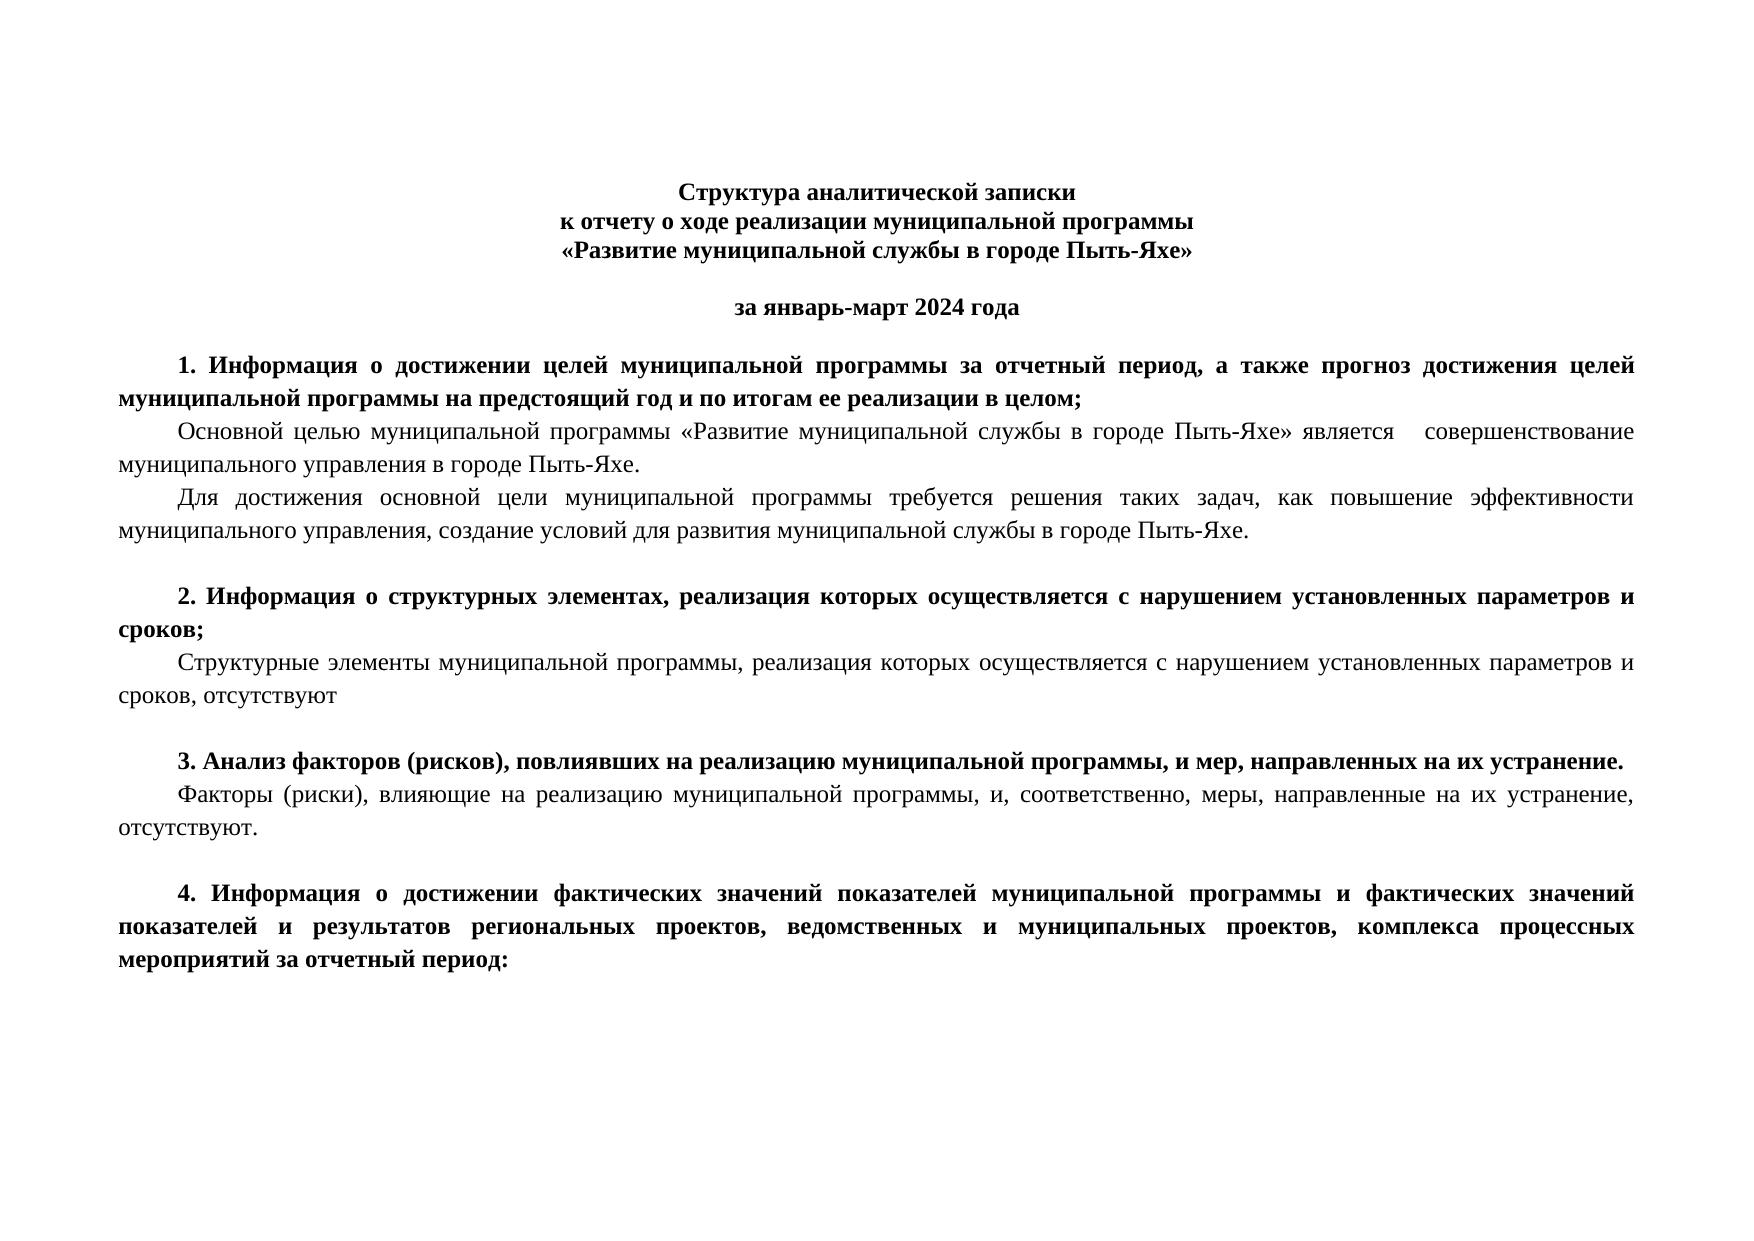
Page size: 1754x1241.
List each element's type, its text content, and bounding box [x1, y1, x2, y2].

text Структурные элементы муниципальной программы, реализация которых осуществляется с нарушением установленных параметров и сроков, отсутствуют [118, 647, 1636, 709]
text Для достижения основной цели муниципальной программы требуется решения таких задач, как повышение эффективности муниципального управления, создание условий для развития муниципальной службы в городе Пыть-Яхе. [118, 482, 1636, 543]
text к отчету о ходе реализации муниципальной программы [118, 206, 1636, 235]
text 1. Информация о достижении целей муниципальной программы за отчетный период, а также прогноз достижения целей муниципальной программы на предстоящий год и по итогам ее реализации в целом; [118, 350, 1636, 411]
text Факторы (риски), влияющие на реализацию муниципальной программы, и, соответственно, меры, направленные на их устранение, отсутствуют. [118, 779, 1636, 841]
text «Развитие муниципальной службы в городе Пыть-Яхе» [118, 235, 1636, 263]
text 4. Информация о достижении фактических значений показателей муниципальной программы и фактических значений показателей и результатов региональных проектов, ведомственных и муниципальных проектов, комплекса процессных мероприятий за отчетный период: [118, 878, 1636, 973]
text Основной целью муниципальной программы «Развитие муниципальной службы в городе Пыть-Яхе» является совершенствование муниципального управления в городе Пыть-Яхе. [118, 416, 1636, 477]
text Структура аналитической записки [118, 177, 1636, 206]
text 2. Информация о структурных элементах, реализация которых осуществляется с нарушением установленных параметров и сроков; [118, 581, 1636, 643]
text за январь-март 2024 года [118, 292, 1636, 321]
text 3. Анализ факторов (рисков), повлиявших на реализацию муниципальной программы, и мер, направленных на их устранение. [118, 746, 1636, 775]
